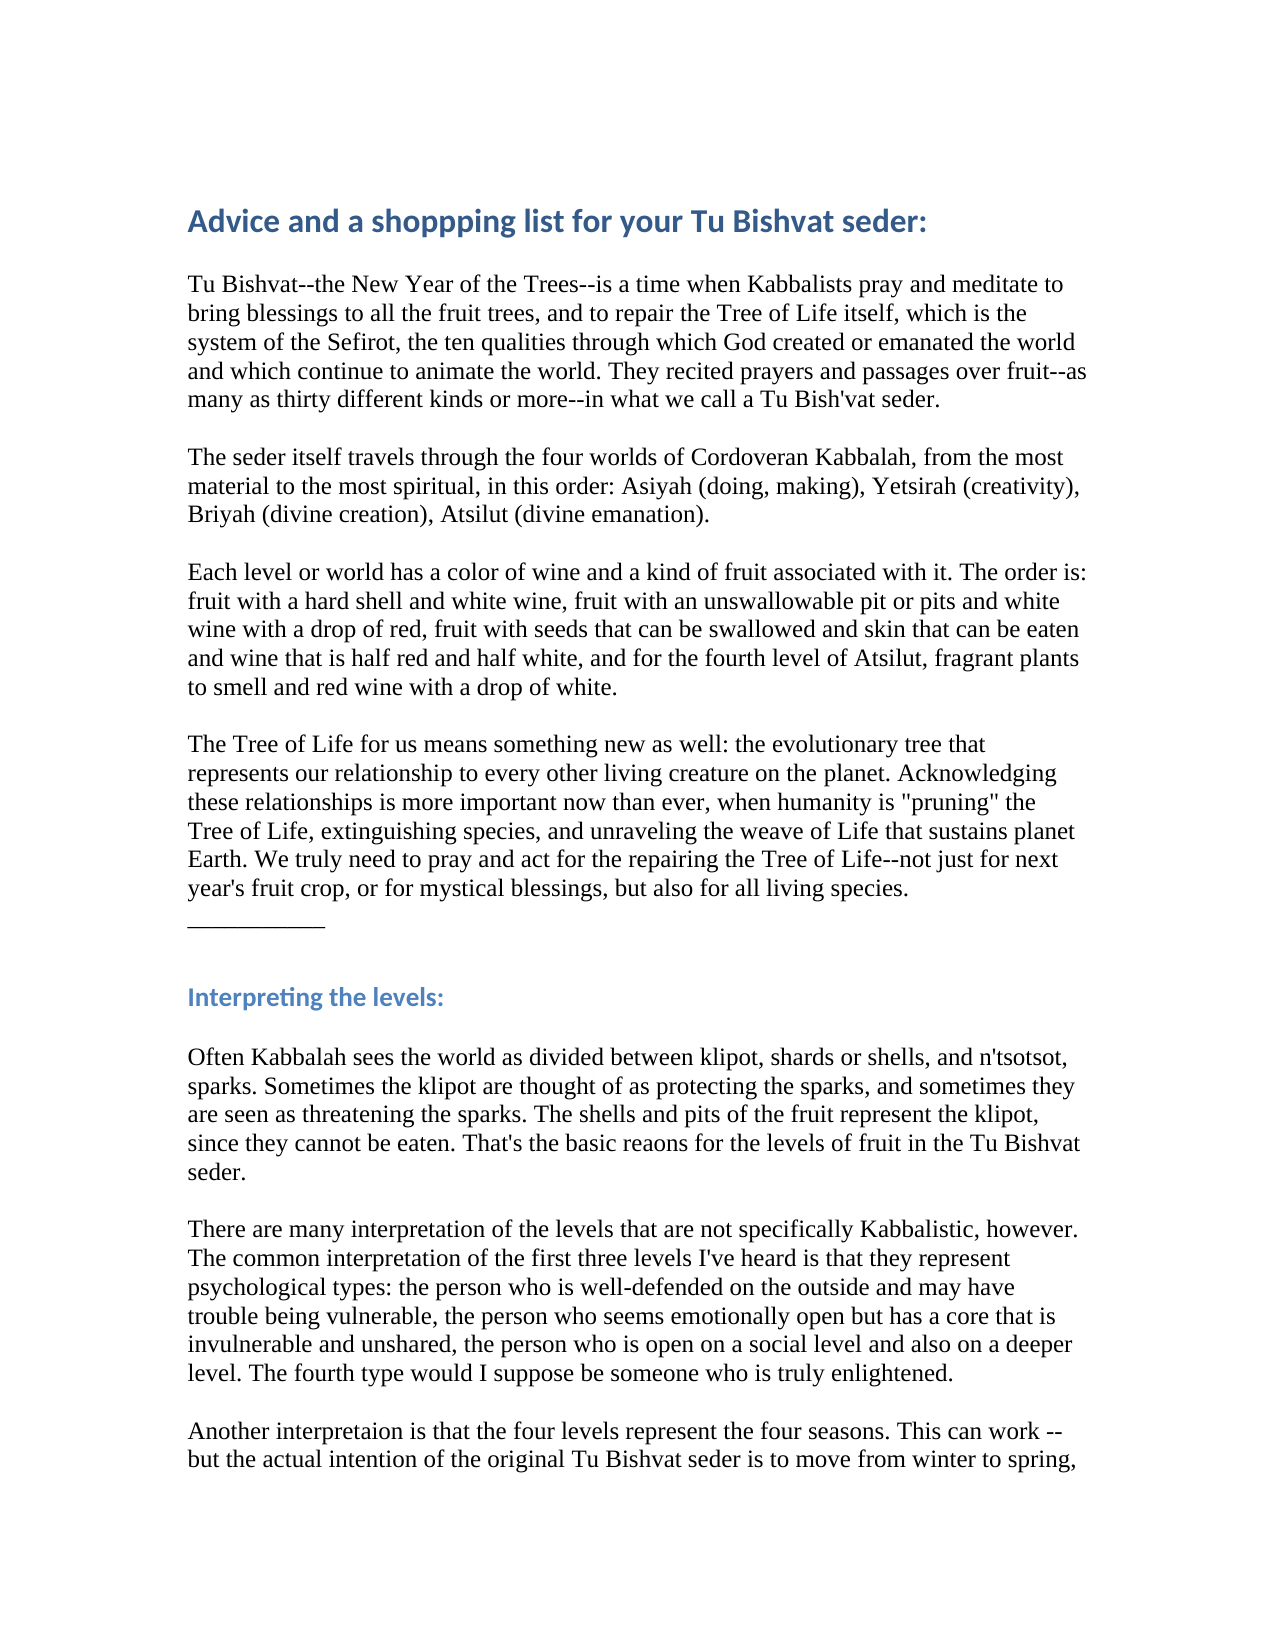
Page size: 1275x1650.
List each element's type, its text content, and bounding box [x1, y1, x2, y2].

text The seder itself travels through the four worlds of Cordoveran Kabbalah, from the most material to the most spiritual, in this order: Asiyah (doing, making), Yetsirah (creativity), Briyah (divine creation), Atsilut (divine emanation). [187, 442, 1087, 528]
subtitle Advice and a shoppping list for your Tu Bishvat seder: [187, 200, 1087, 241]
text There are many interpretation of the levels that are not specifically Kabbalistic, however. The common interpretation of the first three levels I've heard is that they represent psychological types: the person who is well-defended on the outside and may have trouble being vulnerable, the person who seems emotionally open but has a core that is invulnerable and unshared, the person who is open on a social level and also on a deeper level. The fourth type would I suppose be someone who is truly enlightened. [187, 1214, 1087, 1387]
subtitle Interpreting the levels: [187, 980, 1087, 1013]
text Each level or world has a color of wine and a kind of fruit associated with it. The order is: fruit with a hard shell and white wine, fruit with an unswallowable pit or pits and white wine with a drop of red, fruit with seeds that can be swallowed and skin that can be eaten and wine that is half red and half white, and for the fourth level of Atsilut, fragrant plants to smell and red wine with a drop of white. [187, 557, 1087, 701]
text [187, 1416, 1087, 1473]
text ___________ [187, 902, 1087, 931]
text Tu Bishvat--the New Year of the Trees--is a time when Kabbalists pray and meditate to bring blessings to all the fruit trees, and to repair the Tree of Life itself, which is the system of the Sefirot, the ten qualities through which God created or emanated the world and which continue to animate the world. They recited prayers and passages over fruit--as many as thirty different kinds or more--in what we call a Tu Bish'vat seder. [187, 269, 1087, 413]
text Often Kabbalah sees the world as divided between klipot, shards or shells, and n'tsotsot, sparks. Sometimes the klipot are thought of as protecting the sparks, and sometimes they are seen as threatening the sparks. The shells and pits of the fruit represent the klipot, since they cannot be eaten. That's the basic reaons for the levels of fruit in the Tu Bishvat seder. [187, 1042, 1087, 1186]
text The Tree of Life for us means something new as well: the evolutionary tree that represents our relationship to every other living creature on the planet. Acknowledging these relationships is more important now than ever, when humanity is "pruning" the Tree of Life, extinguishing species, and unraveling the weave of Life that sustains planet Earth. We truly need to pray and act for the repairing the Tree of Life--not just for next year's fruit crop, or for mystical blessings, but also for all living species. [187, 701, 1087, 902]
